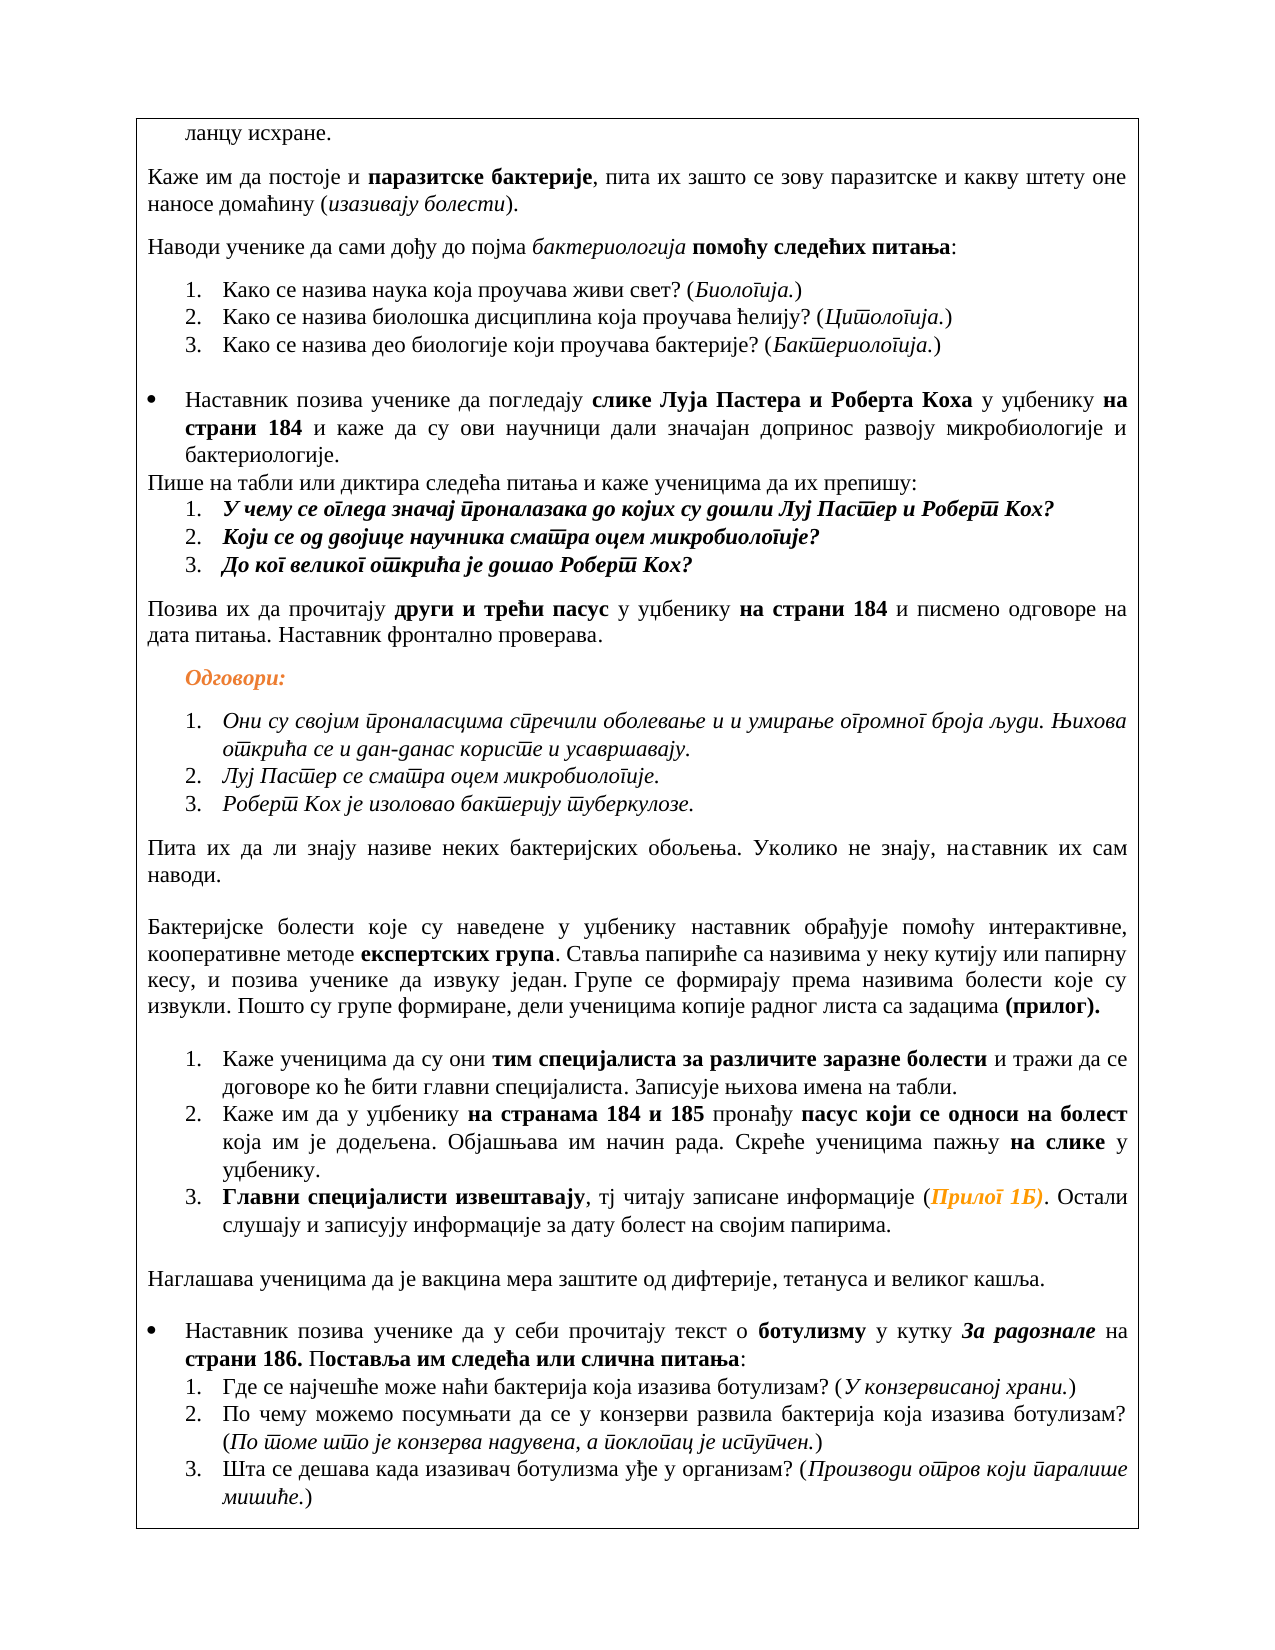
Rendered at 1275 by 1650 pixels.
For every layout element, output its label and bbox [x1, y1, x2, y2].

table_cell [137, 119, 1138, 1527]
